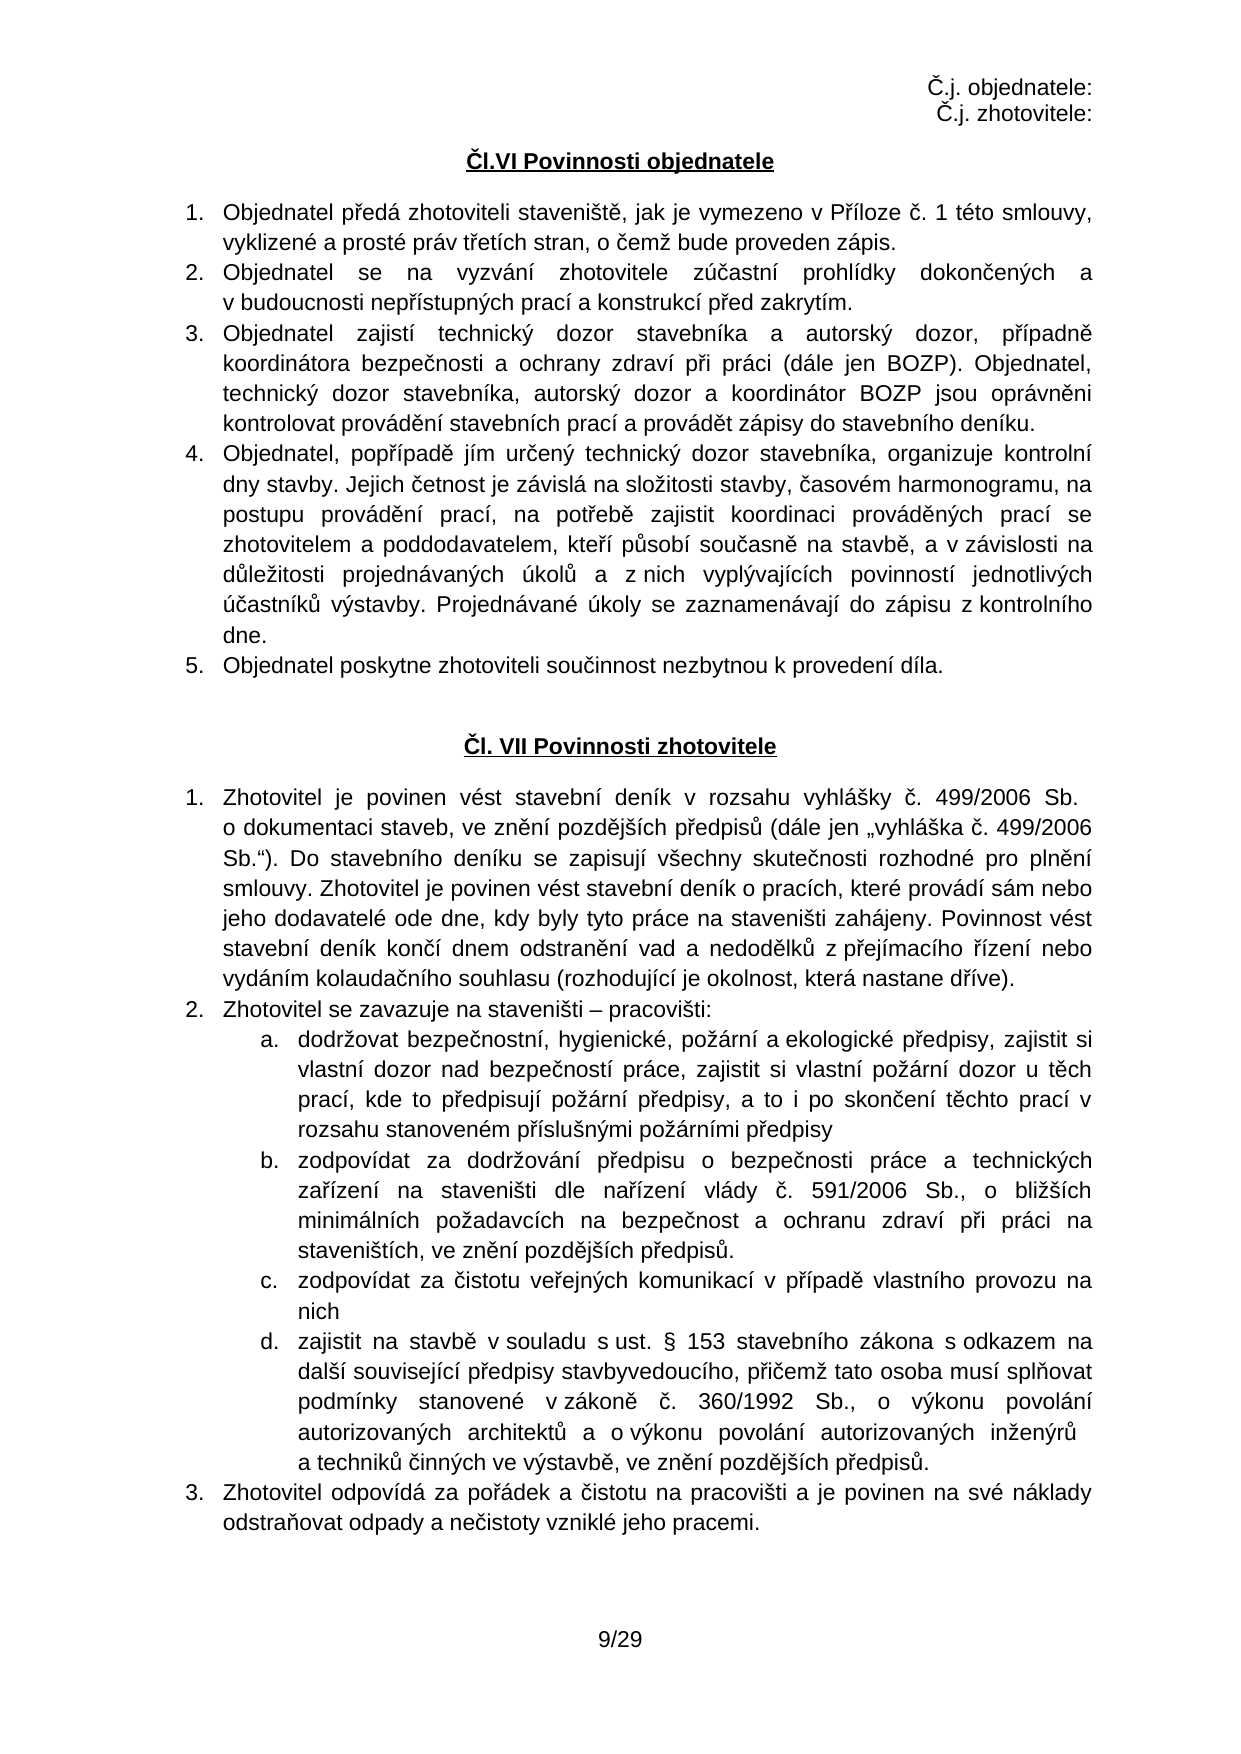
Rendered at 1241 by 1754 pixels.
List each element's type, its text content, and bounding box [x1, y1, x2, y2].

list Objednatel předá zhotoviteli staveniště, jak je vymezeno v Příloze č. 1 této smlouvy, vyklizené a prosté práv třetích stran, o čemž bude proveden zápis. [185, 199, 1093, 255]
text Čl. VII Povinnosti zhotovitele [148, 733, 1093, 759]
list zodpovídat za dodržování předpisu o bezpečnosti práce a technických zařízení na staveništi dle nařízení vlády č. 591/2006 Sb., o bližších minimálních požadavcích na bezpečnost a ochranu zdraví při práci na staveništích, ve znění pozdějších předpisů. [260, 1147, 1093, 1263]
list Objednatel zajistí technický dozor stavebníka a autorský dozor, případně koordinátora bezpečnosti a ochrany zdraví při práci (dále jen BOZP). Objednatel, technický dozor stavebníka, autorský dozor a koordinátor BOZP jsou oprávněni kontrolovat provádění stavebních prací a provádět zápisy do stavebního deníku. [185, 319, 1093, 436]
list Zhotovitel odpovídá za pořádek a čistotu na pracovišti a je povinen na své náklady odstraňovat odpady a nečistoty vzniklé jeho pracemi. [185, 1479, 1093, 1535]
list Objednatel poskytne zhotoviteli součinnost nezbytnou k provedení díla. [185, 652, 1093, 678]
list Zhotovitel je povinen vést stavební deník v rozsahu vyhlášky č. 499/2006 Sb. o dokumentaci staveb, ve znění pozdějších předpisů (dále jen „vyhláška č. 499/2006 Sb.“). Do stavebního deníku se zapisují všechny skutečnosti rozhodné pro plnění smlouvy. Zhotovitel je povinen vést stavební deník o pracích, které provádí sám nebo jeho dodavatelé ode dne, kdy byly tyto práce na staveništi zahájeny. Povinnost vést stavební deník končí dnem odstranění vad a nedodělků z přejímacího řízení nebo vydáním kolaudačního souhlasu (rozhodující je okolnost, která nastane dříve). [185, 784, 1093, 992]
list Objednatel, popřípadě jím určený technický dozor stavebníka, organizuje kontrolní dny stavby. Jejich četnost je závislá na složitosti stavby, časovém harmonogramu, na postupu provádění prací, na potřebě zajistit koordinaci prováděných prací se zhotovitelem a poddodavatelem, kteří působí současně na stavbě, a v závislosti na důležitosti projednávaných úkolů a z nich vyplývajících povinností jednotlivých účastníků výstavby. Projednávané úkoly se zaznamenávají do zápisu z kontrolního dne. [185, 440, 1093, 648]
list dodržovat bezpečnostní, hygienické, požární a ekologické předpisy, zajistit si vlastní dozor nad bezpečností práce, zajistit si vlastní požární dozor u těch prací, kde to předpisují požární předpisy, a to i po skončení těchto prací v rozsahu stanoveném příslušnými požárními předpisy [260, 1026, 1093, 1143]
list zodpovídat za čistotu veřejných komunikací v případě vlastního provozu na nich [260, 1267, 1093, 1324]
text Čl.VI Povinnosti objednatele [148, 148, 1093, 174]
list Zhotovitel se zavazuje na staveništi – pracovišti: [185, 996, 1093, 1022]
list zajistit na stavbě v souladu s ust. § 153 stavebního zákona s odkazem na další související předpisy stavbyvedoucího, přičemž tato osoba musí splňovat podmínky stanovené v zákoně č. 360/1992 Sb., o výkonu povolání autorizovaných architektů a o výkonu povolání autorizovaných inženýrů a techniků činných ve výstavbě, ve znění pozdějších předpisů. [260, 1328, 1093, 1475]
list Objednatel se na vyzvání zhotovitele zúčastní prohlídky dokončených a v budoucnosti nepřístupných prací a konstrukcí před zakrytím. [185, 259, 1093, 316]
